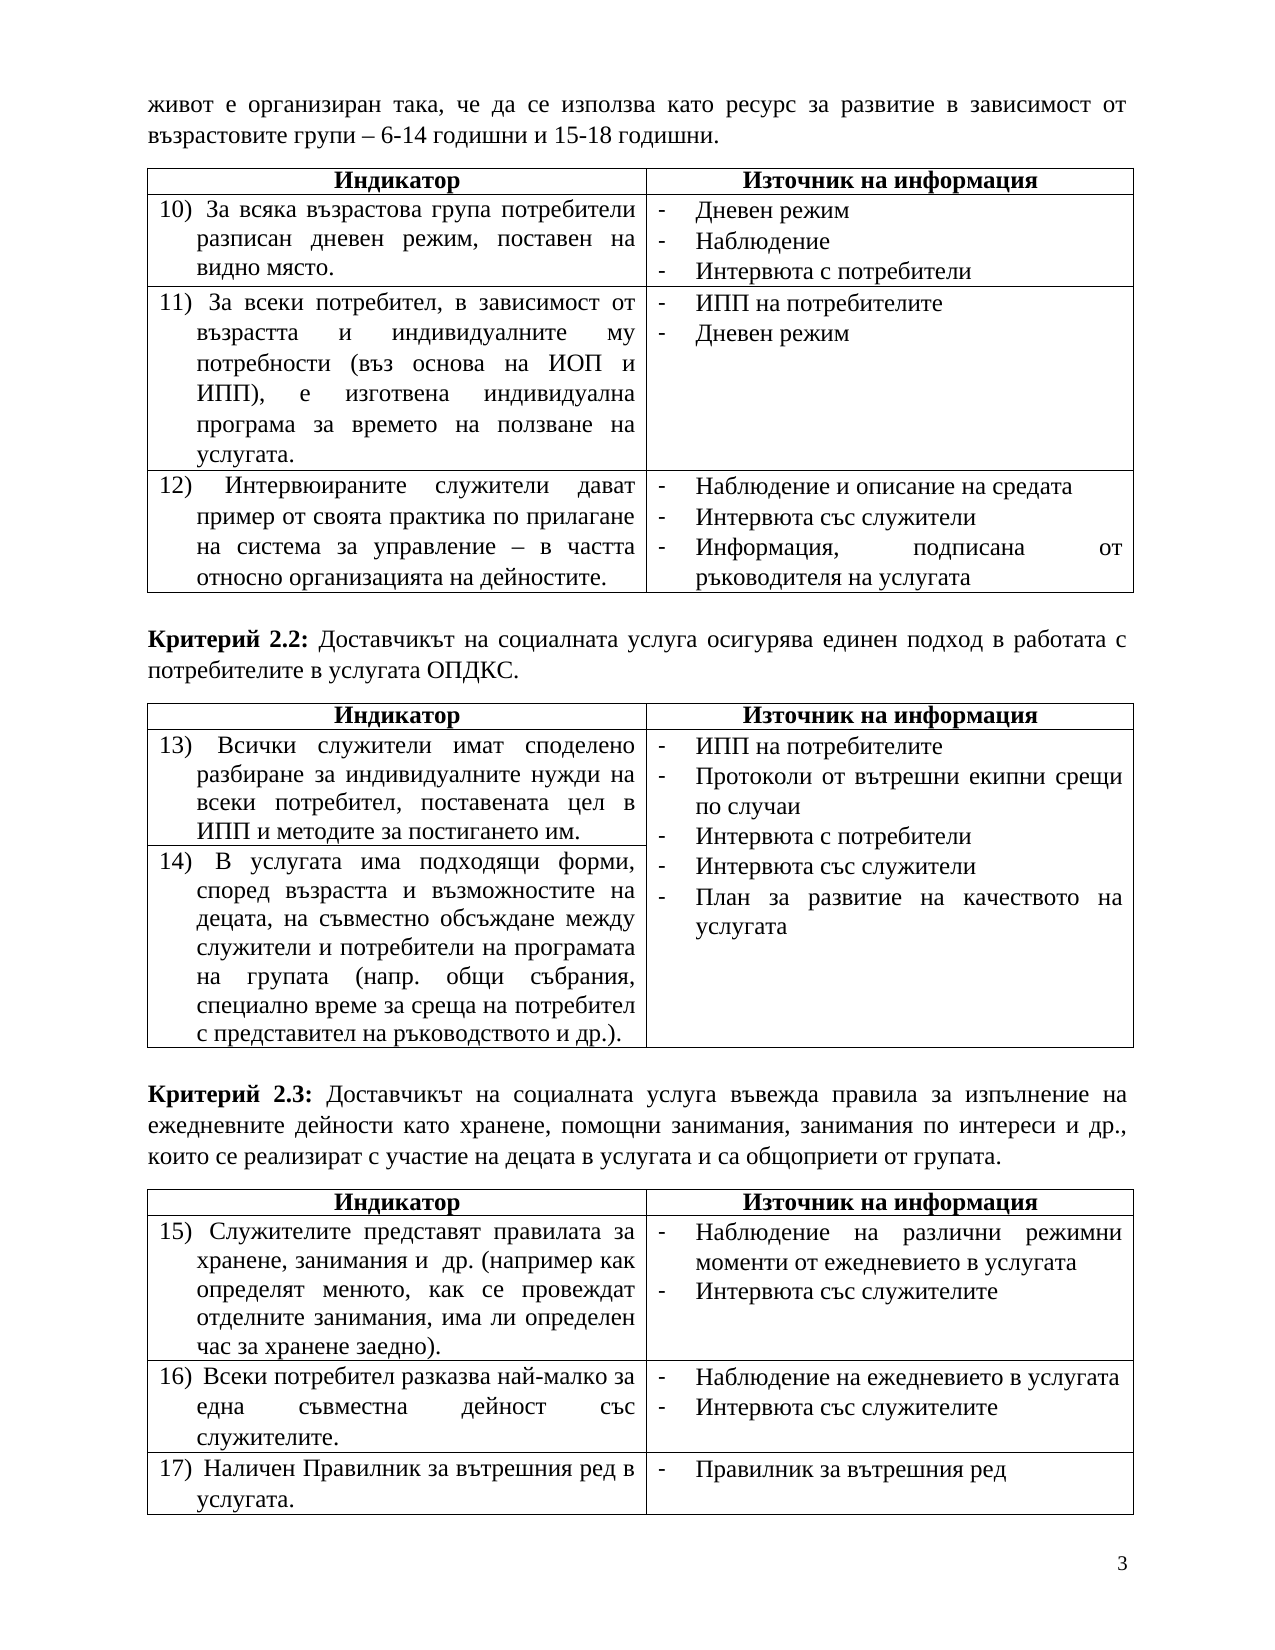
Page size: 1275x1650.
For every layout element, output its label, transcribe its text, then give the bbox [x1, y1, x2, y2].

text Критерий 2.2: Доставчикът на социалната услуга осигурява единен подход в работата с потребителите в услугата ОПДКС. [148, 624, 1127, 684]
table_header Индикатор [148, 704, 646, 729]
table_cell Наблюдение и описание на средата Интервюта със служители Информация, подписана от ръководителя на услугата [647, 471, 1133, 592]
table_cell В услугата има подходящи форми, според възрастта и възможностите на децата, на съвместно обсъждане между служители и потребители на програмата на групата (напр. общи събрания, специално време за среща на потребител с представител на ръководството и др.). [148, 846, 646, 1047]
table_cell Интервюираните служители дават пример от своята практика по прилагане на система за управление – в частта относно организацията на дейностите. [148, 471, 646, 592]
table_cell За всяка възрастова група потребители разписан дневен режим, поставен на видно място. [148, 195, 646, 286]
table_header Източник на информация [647, 704, 1133, 729]
table_cell Дневен режим Наблюдение Интервюта с потребители [647, 195, 1133, 286]
table_cell Правилник за вътрешния ред [647, 1453, 1133, 1514]
table_header Индикатор [148, 1190, 646, 1215]
table_cell Всички служители имат споделено разбиране за индивидуалните нужди на всеки потребител, поставената цел в ИПП и методите за постигането им. [148, 730, 646, 845]
table_cell ИПП на потребителите Протоколи от вътрешни екипни срещи по случаи Интервюта с потребители Интервюта със служители План за развитие на качеството на услугата [647, 730, 1133, 1047]
table_cell Наблюдение на ежедневието в услугата Интервюта със служителите [647, 1361, 1133, 1452]
text Критерий 2.3: Доставчикът на социалната услуга въвежда правила за изпълнение на ежедневните дейности като хранене, помощни занимания, занимания по интереси и др., които се реализират с участие на децата в услугата и са общоприети от групата. [148, 1079, 1127, 1170]
table_cell Наблюдение на различни режимни моменти от ежедневието в услугата Интервюта със служителите [647, 1216, 1133, 1360]
table_cell Наличен Правилник за вътрешния ред в услугата. [148, 1453, 646, 1514]
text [148, 89, 1127, 148]
table_cell ИПП на потребителите Дневен режим [647, 287, 1133, 469]
table_cell За всеки потребител, в зависимост от възрастта и индивидуалните му потребности (въз основа на ИОП и ИПП), е изготвена индивидуална програма за времето на ползване на услугата. [148, 287, 646, 469]
table_header Индикатор [148, 169, 646, 193]
table_cell Всеки потребител разказва най-малко за една съвместна дейност със служителите. [148, 1361, 646, 1452]
table_header Източник на информация [647, 169, 1133, 193]
table_header Източник на информация [647, 1190, 1133, 1215]
table_cell Служителите представят правилата за хранене, занимания и др. (например как определят менюто, как се провеждат отделните занимания, има ли определен час за хранене заедно). [148, 1216, 646, 1360]
